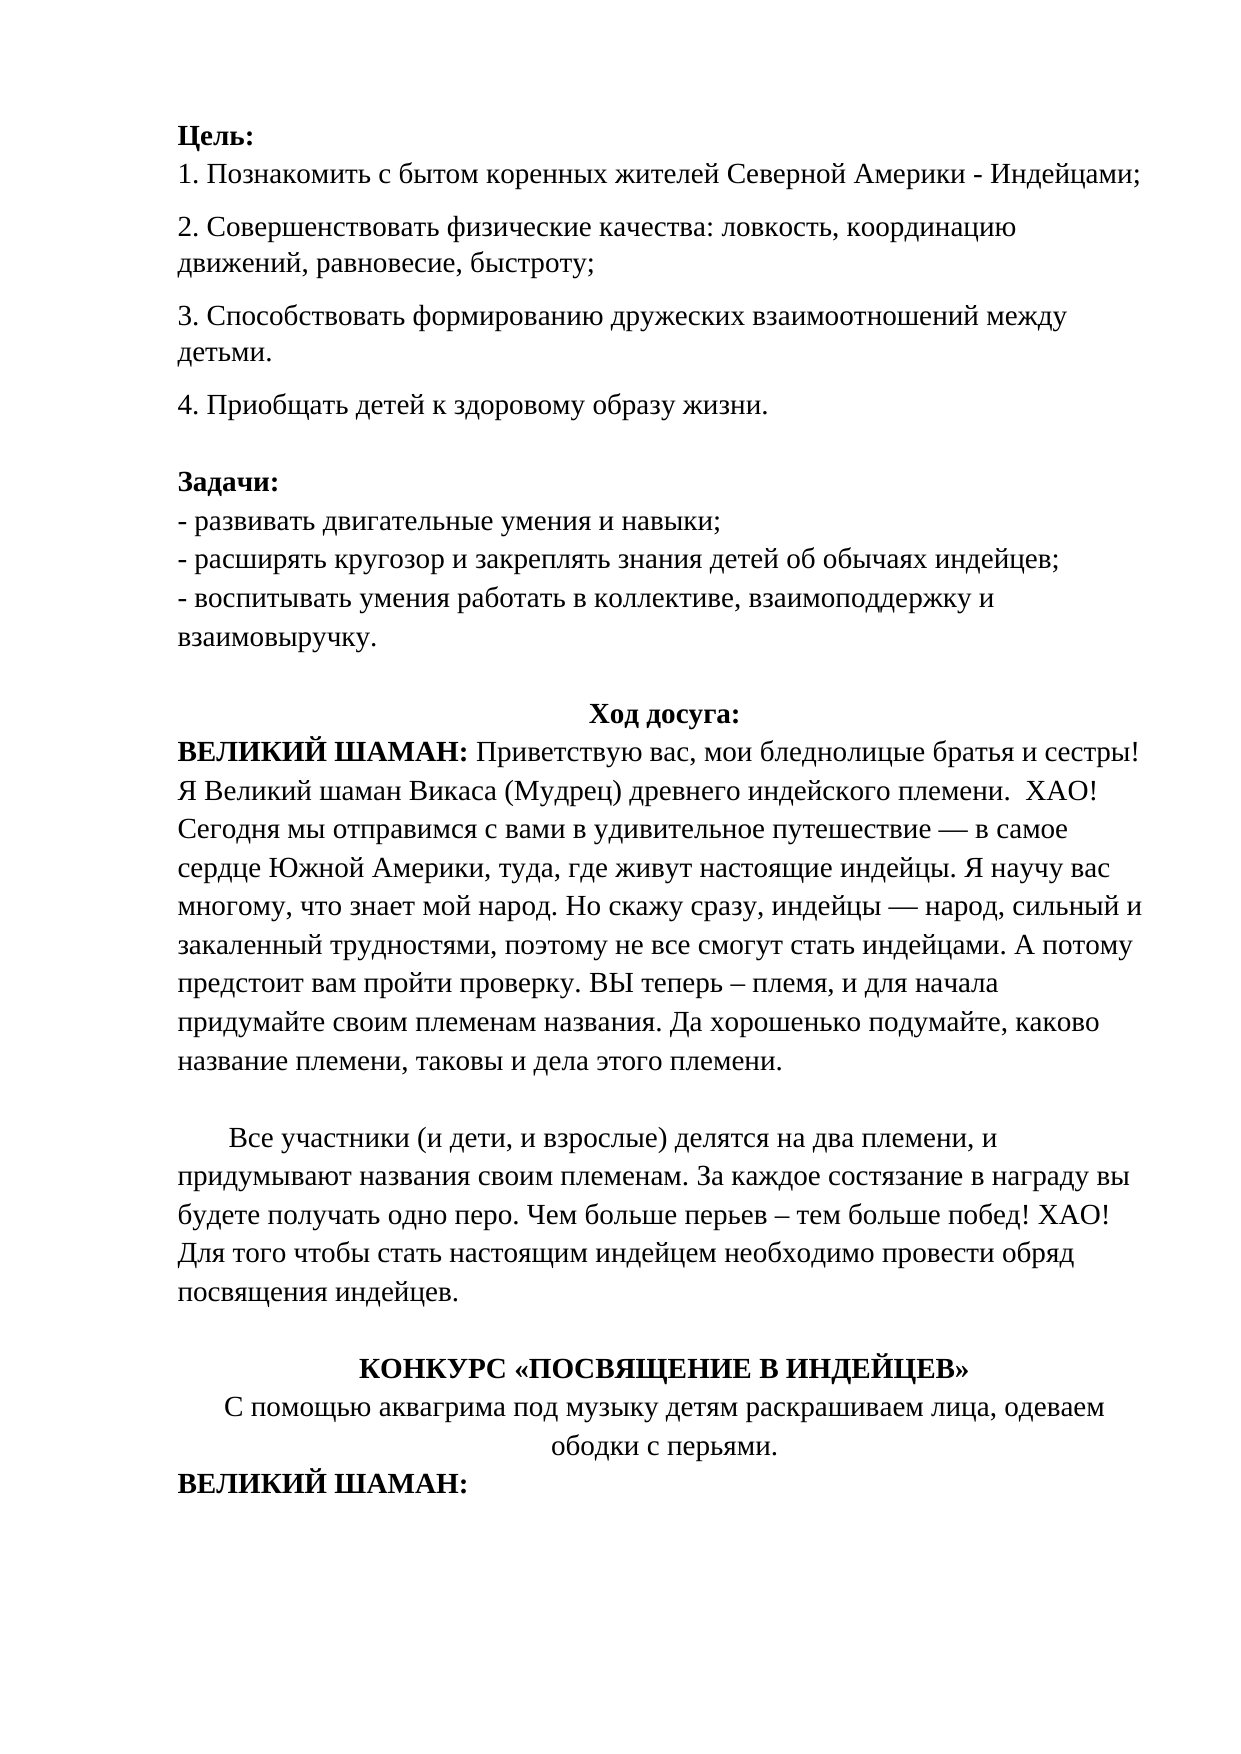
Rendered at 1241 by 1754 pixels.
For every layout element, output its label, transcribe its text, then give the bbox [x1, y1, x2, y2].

text ВЕЛИКИЙ ШАМАН: [177, 1467, 1152, 1500]
text 2. Совершенствовать физические качества: ловкость, координацию движений, равновесие, быстроту; [177, 209, 1152, 279]
text - расширять кругозор и закреплять знания детей об обычаях индейцев; [177, 542, 1152, 575]
text С помощью аквагрима под музыку детям раскрашиваем лица, одеваем ободки с перьями. [177, 1389, 1152, 1462]
text 4. Приобщать детей к здоровому образу жизни. [177, 387, 1152, 421]
text Задачи: [177, 464, 1152, 498]
text - воспитывать умения работать в коллективе, взаимоподдержку и взаимовыручку. [177, 580, 1152, 652]
text - развивать двигательные умения и навыки; [177, 503, 1152, 537]
text Для того чтобы стать настоящим индейцем необходимо провести обряд посвящения индейцев. [177, 1235, 1152, 1307]
text Все участники (и дети, и взрослые) делятся на два племени, и придумывают названия своим племенам. За каждое состязание в награду вы будете получать одно перо. Чем больше перьев – тем больше побед! ХАО! [177, 1120, 1152, 1230]
text 3. Способствовать формированию дружеских взаимоотношений между детьми. [177, 298, 1152, 368]
text Ход досуга: [177, 696, 1152, 729]
text ВЕЛИКИЙ ШАМАН: Приветствую вас, мои бледнолицые братья и сестры! Я Великий шаман Викаса (Мудрец) древнего индейского племени. ХАО! Сегодня мы отправимся с вами в удивительное путешествие — в самое сердце Южной Америки, туда, где живут настоящие индейцы. Я научу вас многому, что знает мой народ. Но скажу сразу, индейцы — народ, сильный и закаленный трудностями, поэтому не все смогут стать индейцами. А потому предстоит вам пройти проверку. ВЫ теперь – племя, и для начала придумайте своим племенам названия. Да хорошенько подумайте, каково название племени, таковы и дела этого племени. [177, 734, 1152, 1076]
text КОНКУРС «ПОСВЯЩЕНИЕ В ИНДЕЙЦЕВ» [177, 1351, 1152, 1384]
text Цель: [177, 118, 1152, 152]
text 1. Познакомить с бытом коренных жителей Северной Америки - Индейцами; [177, 157, 1152, 190]
